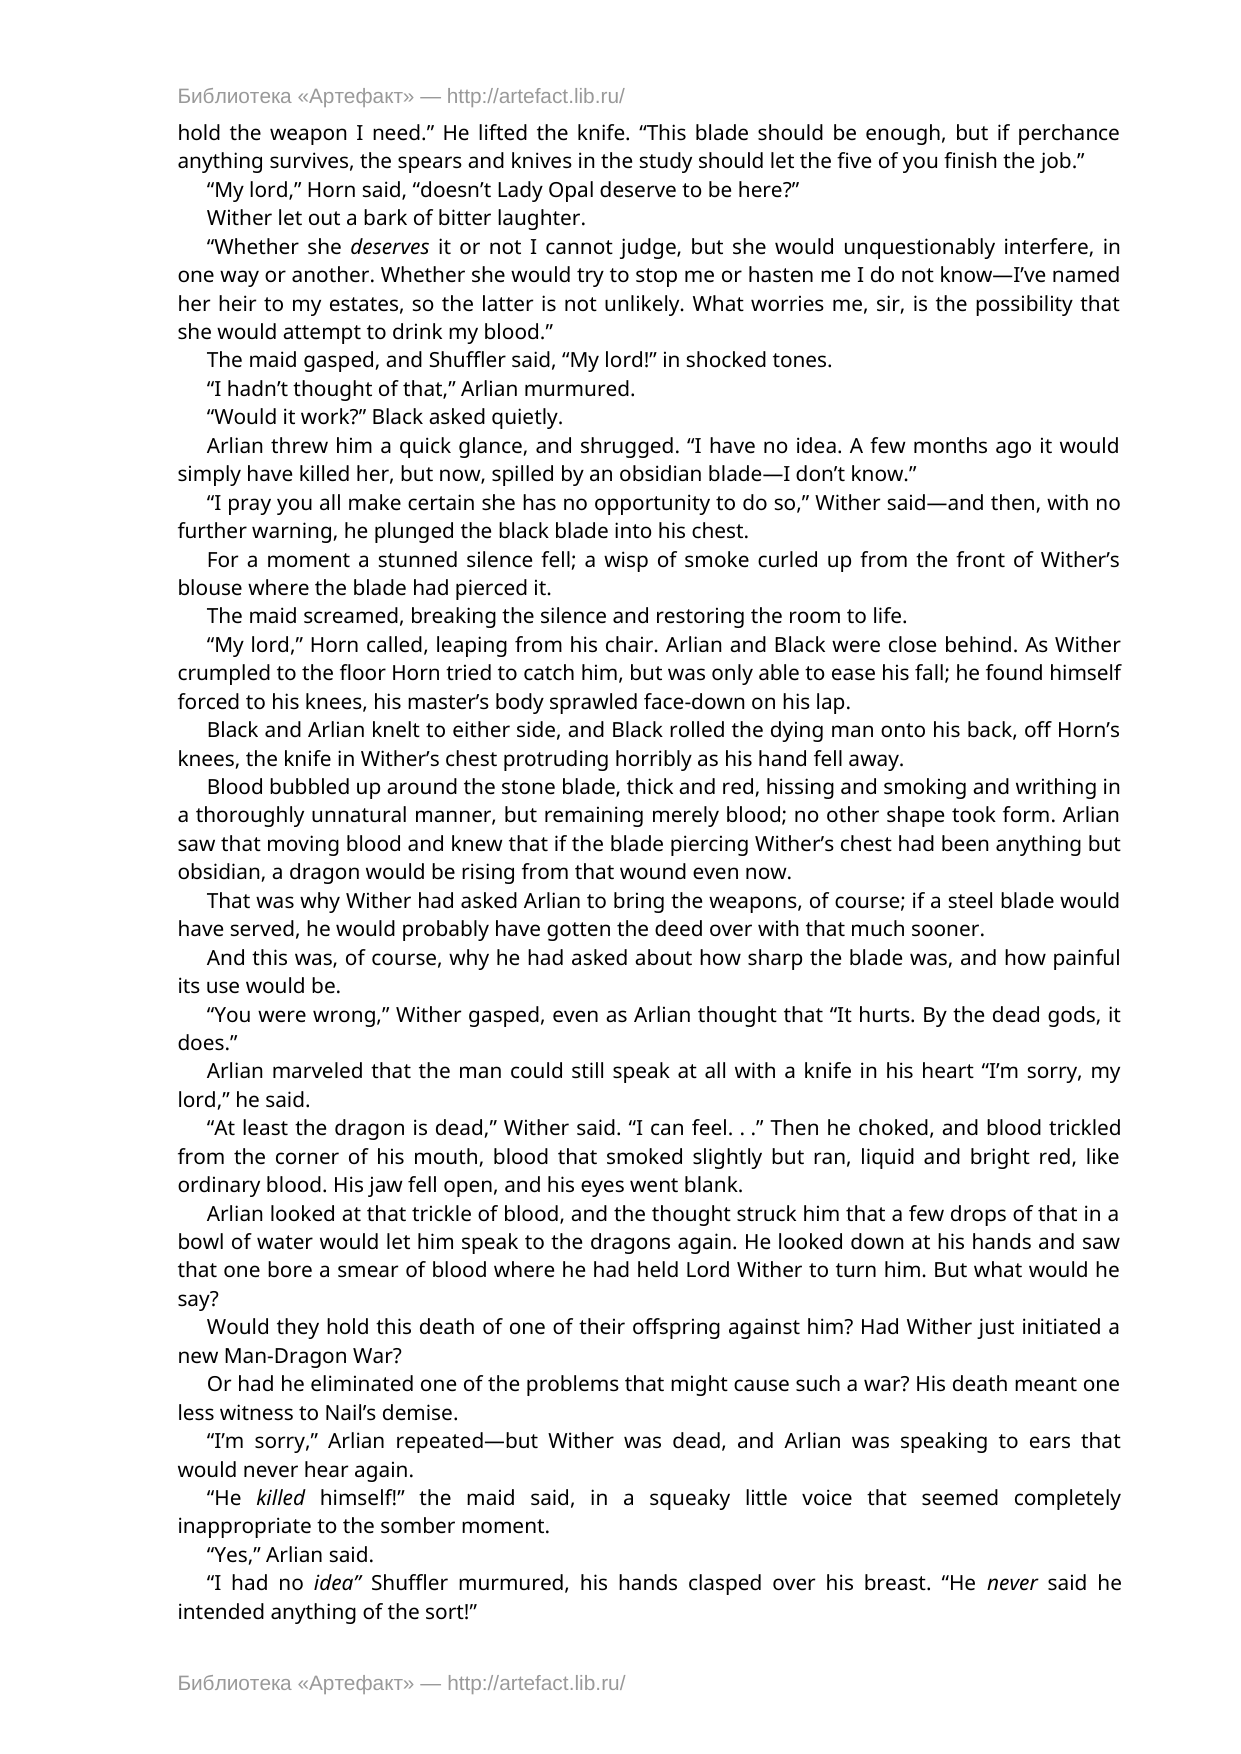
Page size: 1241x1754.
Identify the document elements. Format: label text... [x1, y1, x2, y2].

text Or had he eliminated one of the problems that might cause such a war? His death meant one less witness to Nail’s demise. [177, 1369, 1122, 1426]
text Blood bubbled up around the stone blade, thick and red, hissing and smoking and writhing in a thoroughly unnatural manner, but remaining merely blood; no other shape took form. Arlian saw that moving blood and knew that if the blade piercing Wither’s chest had been anything but obsidian, a dragon would be rising from that wound even now. [177, 772, 1122, 886]
text The maid screamed, breaking the silence and restoring the room to life. [177, 602, 1122, 630]
text For a moment a stunned silence fell; a wisp of smoke curled up from the front of Wither’s blouse where the blade had pierced it. [177, 545, 1122, 602]
text “You were wrong,” Wither gasped, even as Arlian thought that “It hurts. By the dead gods, it does.” [177, 1000, 1122, 1057]
text The maid gasped, and Shuffler said, “My lord!” in shocked tones. [177, 346, 1122, 374]
text “I hadn’t thought of that,” Arlian murmured. [177, 374, 1122, 402]
text “Would it work?” Black asked quietly. [177, 402, 1122, 431]
text “I pray you all make certain she has no opportunity to do so,” Wither said—and then, with no further warning, he plunged the black blade into his chest. [177, 488, 1122, 545]
text “My lord,” Horn said, “doesn’t Lady Opal deserve to be here?” [177, 175, 1122, 203]
text Black and Arlian knelt to either side, and Black rolled the dying man onto his back, off Horn’s knees, the knife in Wither’s chest protruding horribly as his hand fell away. [177, 715, 1122, 772]
text Arlian looked at that trickle of blood, and the thought struck him that a few drops of that in a bowl of water would let him speak to the dragons again. He looked down at his hands and saw that one bore a smear of blood where he had held Lord Wither to turn him. But what would he say? [177, 1199, 1122, 1312]
text “I had no idea” Shuffler murmured, his hands clasped over his breast. “He never said he intended anything of the sort!” [177, 1568, 1122, 1625]
text “My lord,” Horn called, leaping from his chair. Arlian and Black were close behind. As Wither crumpled to the floor Horn tried to catch him, but was only able to ease his fall; he found himself forced to his knees, his master’s body sprawled face-down on his lap. [177, 630, 1122, 715]
text “He killed himself!” the maid said, in a squeaky little voice that seemed completely inappropriate to the somber moment. [177, 1483, 1122, 1540]
text “I’m sorry,” Arlian repeated—but Wither was dead, and Arlian was speaking to ears that would never hear again. [177, 1426, 1122, 1483]
text That was why Wither had asked Arlian to bring the weapons, of course; if a steel blade would have served, he would probably have gotten the deed over with that much sooner. [177, 886, 1122, 943]
text Would they hold this death of one of their offspring against him? Had Wither just initiated a new Man-Dragon War? [177, 1312, 1122, 1369]
text “Whether she deserves it or not I cannot judge, but she would unquestionably interfere, in one way or another. Whether she would try to stop me or hasten me I do not know—I’ve named her heir to my estates, so the latter is not unlikely. What worries me, sir, is the possibility that she would attempt to drink my blood.” [177, 232, 1122, 346]
text Arlian marveled that the man could still speak at all with a knife in his heart “I’m sorry, my lord,” he said. [177, 1057, 1122, 1113]
text And this was, of course, why he had asked about how sharp the blade was, and how painful its use would be. [177, 943, 1122, 1000]
text Wither let out a bark of bitter laughter. [177, 203, 1122, 232]
text “At least the dragon is dead,” Wither said. “I can feel. . .” Then he choked, and blood trickled from the corner of his mouth, blood that smoked slightly but ran, liquid and bright red, like ordinary blood. His jaw fell open, and his eyes went blank. [177, 1113, 1122, 1199]
text Arlian threw him a quick glance, and shrugged. “I have no idea. A few months ago it would simply have killed her, but now, spilled by an obsidian blade—I don’t know.” [177, 431, 1122, 488]
text “Yes,” Arlian said. [177, 1540, 1122, 1568]
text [177, 118, 1122, 175]
